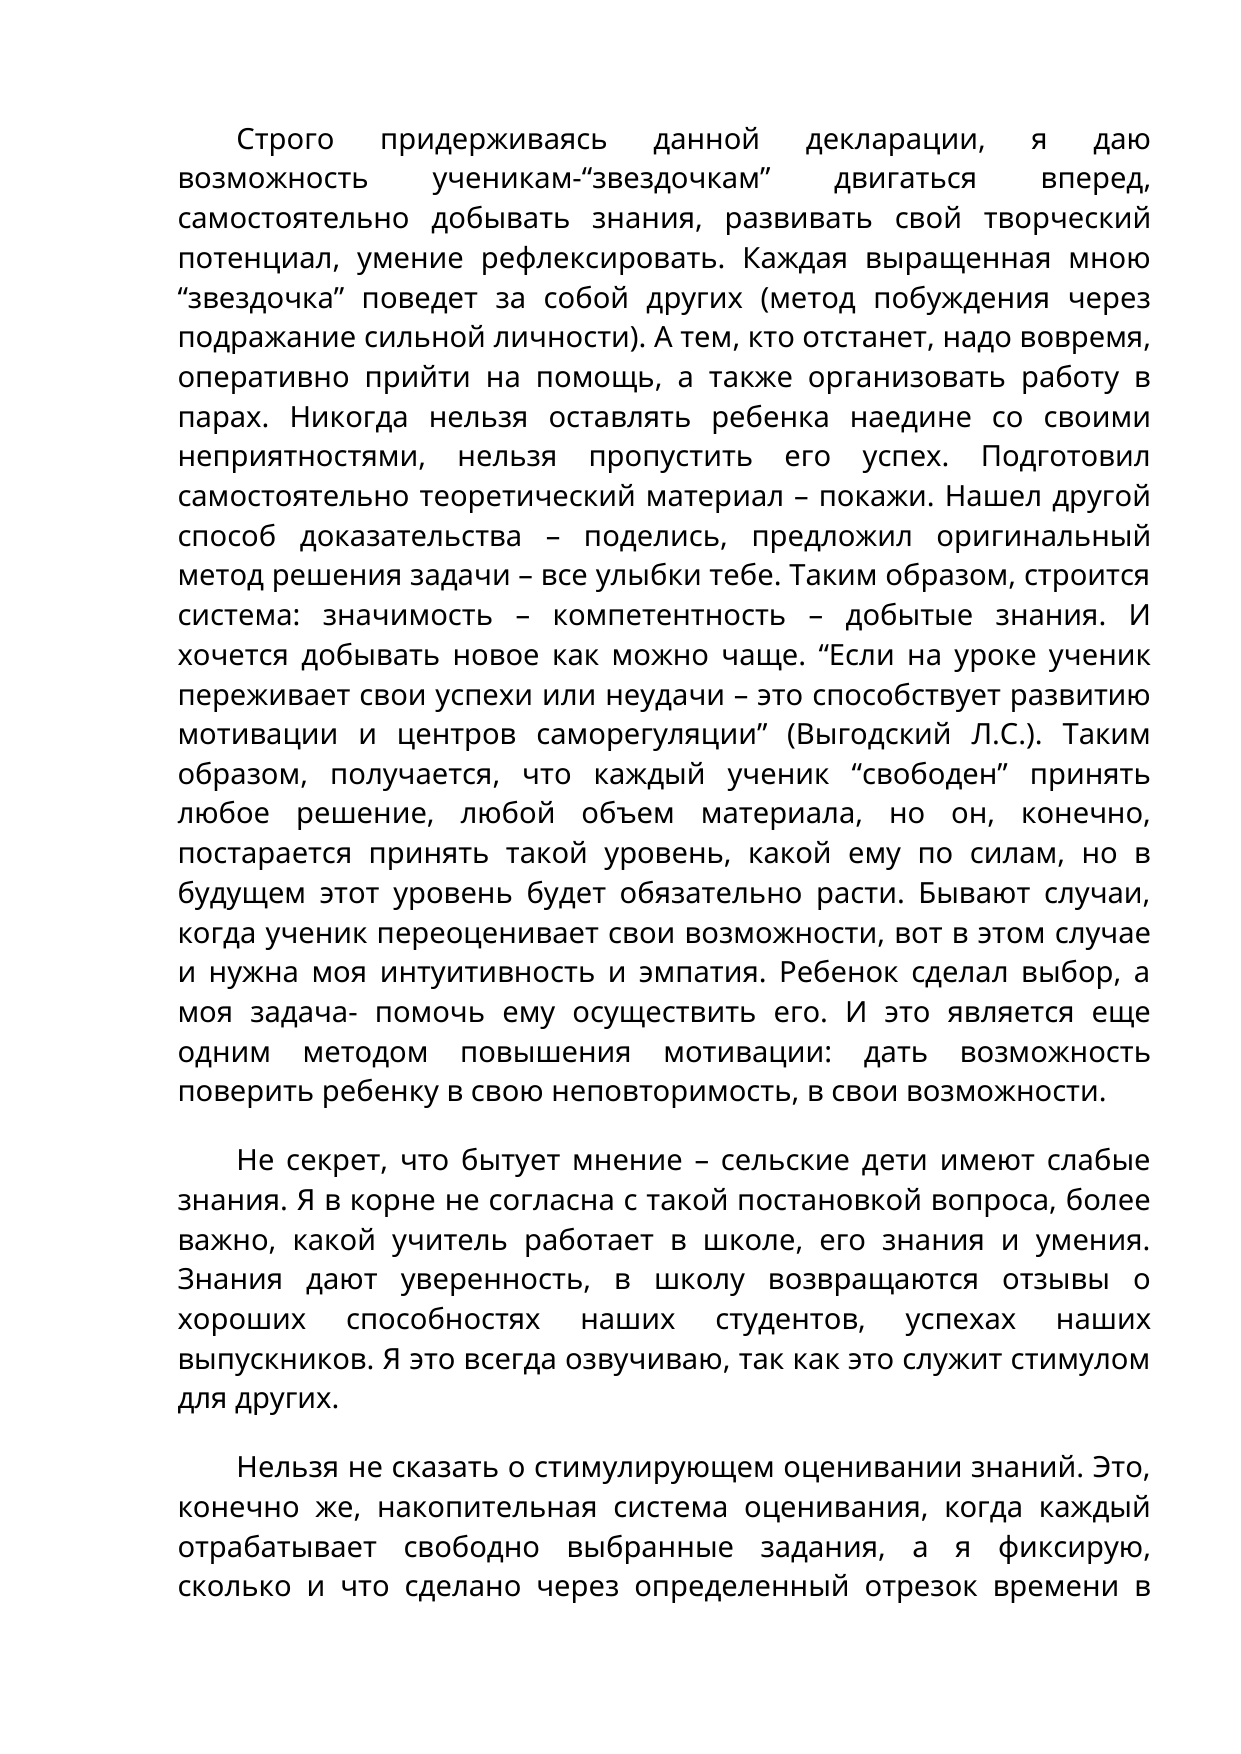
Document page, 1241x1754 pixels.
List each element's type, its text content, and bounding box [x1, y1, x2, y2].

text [177, 1446, 1152, 1605]
text Строго придерживаясь данной декларации, я даю возможность ученикам-“звездочкам” двигаться вперед, самостоятельно добывать знания, развивать свой творческий потенциал, умение рефлексировать. Каждая выращенная мною “звездочка” поведет за собой других (метод побуждения через подражание сильной личности). А тем, кто отстанет, надо вовремя, оперативно прийти на помощь, а также организовать работу в парах. Никогда нельзя оставлять ребенка наедине со своими неприятностями, нельзя пропустить его успех. Подготовил самостоятельно теоретический материал – покажи. Нашел другой способ доказательства – поделись, предложил оригинальный метод решения задачи – все улыбки тебе. Таким образом, строится система: значимость – компетентность – добытые знания. И хочется добывать новое как можно чаще. “Если на уроке ученик переживает свои успехи или неудачи – это способствует развитию мотивации и центров саморегуляции” (Выгодский Л.С.). Таким образом, получается, что каждый ученик “свободен” принять любое решение, любой объем материала, но он, конечно, постарается принять такой уровень, какой ему по силам, но в будущем этот уровень будет обязательно расти. Бывают случаи, когда ученик переоценивает свои возможности, вот в этом случае и нужна моя интуитивность и эмпатия. Ребенок сделал выбор, а моя задача- помочь ему осуществить его. И это является еще одним методом повышения мотивации: дать возможность поверить ребенку в свою неповторимость, в свои возможности. [177, 118, 1152, 1110]
text Не секрет, что бытует мнение – сельские дети имеют слабые знания. Я в корне не согласна с такой постановкой вопроса, более важно, какой учитель работает в школе, его знания и умения. Знания дают уверенность, в школу возвращаются отзывы о хороших способностях наших студентов, успехах наших выпускников. Я это всегда озвучиваю, так как это служит стимулом для других. [177, 1139, 1152, 1417]
